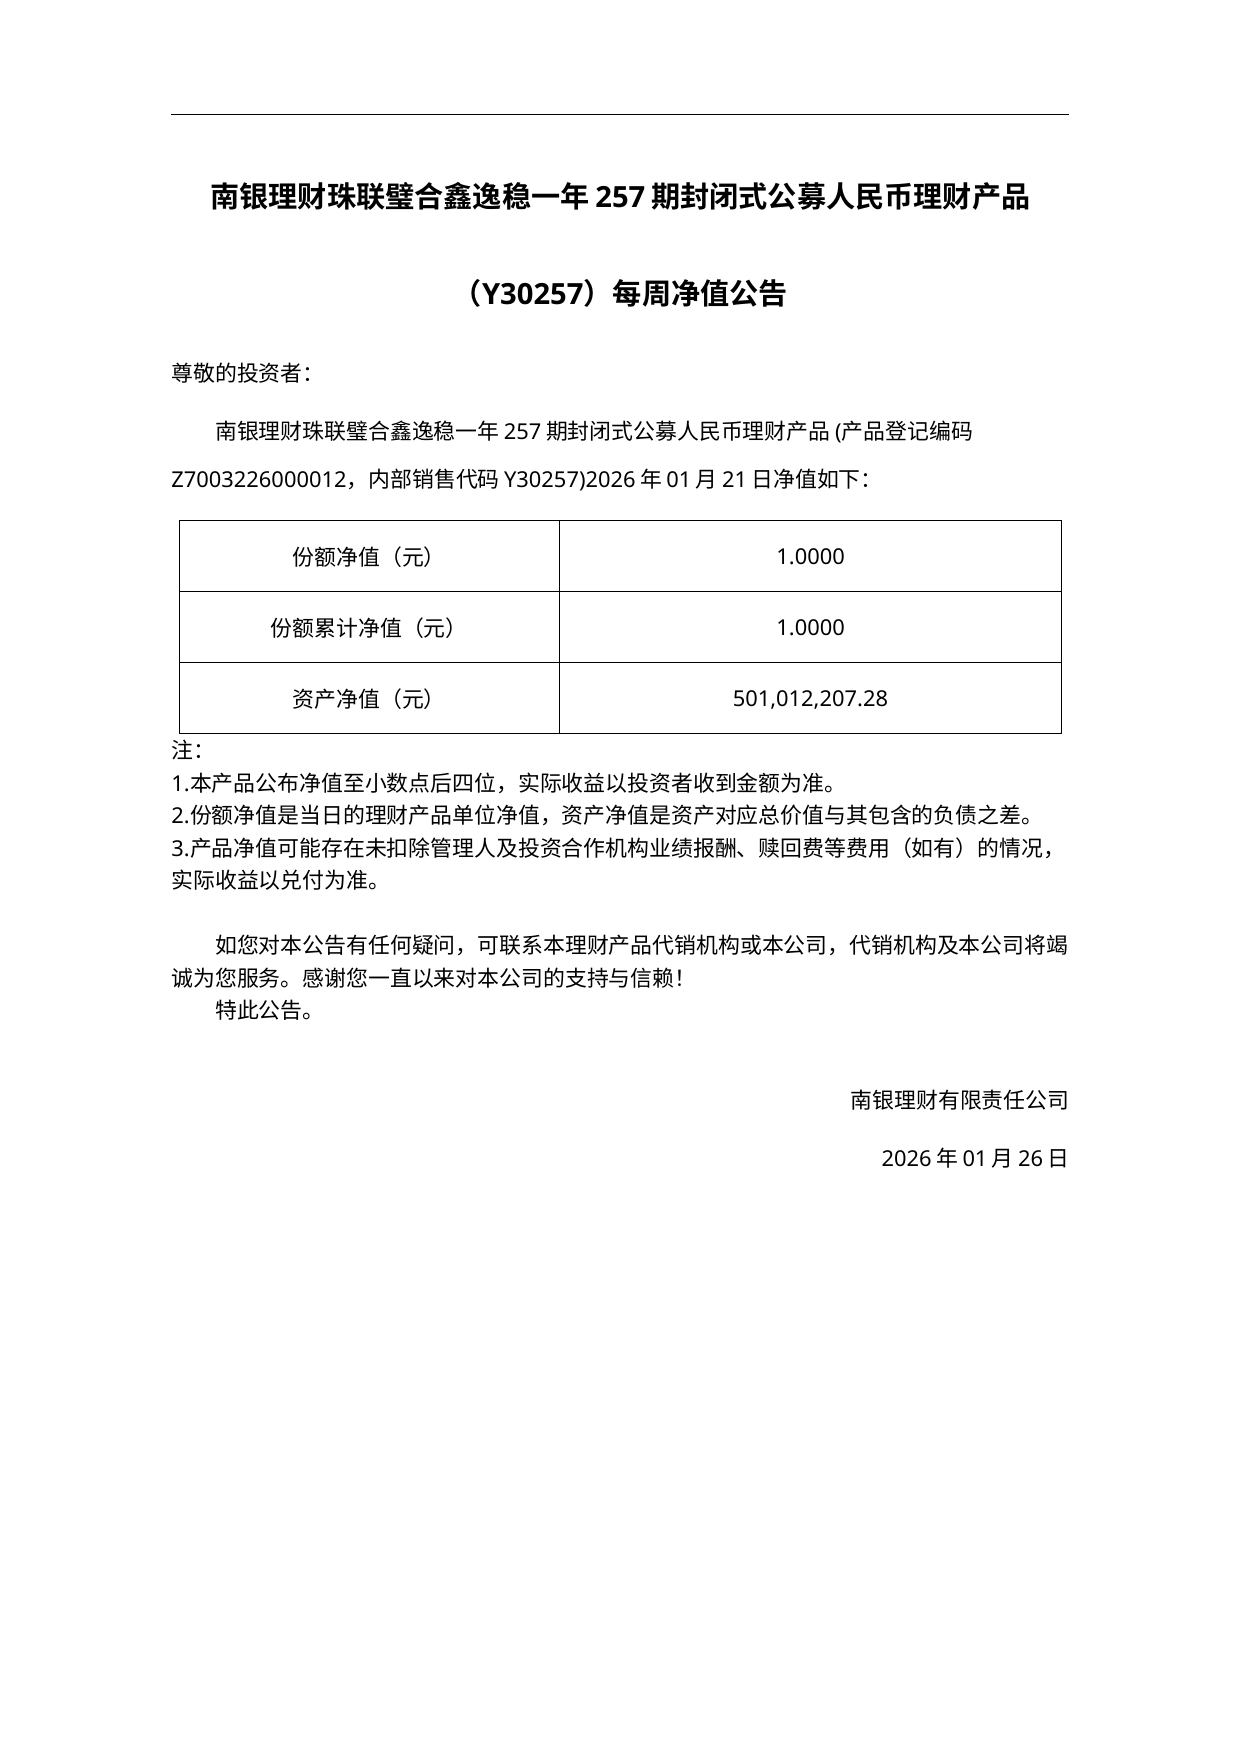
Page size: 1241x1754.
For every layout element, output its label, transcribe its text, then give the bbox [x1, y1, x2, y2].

text 3.产品净值可能存在未扣除管理人及投资合作机构业绩报酬、赎回费等费用（如有）的情况，实际收益以兑付为准。 [171, 830, 1069, 895]
text 尊敬的投资者： [171, 355, 1069, 388]
table_cell 1.0000 [560, 592, 1061, 662]
text 注： [171, 733, 1069, 765]
table_header 份额净值（元） [180, 521, 559, 591]
table_cell 501,012,207.28 [560, 663, 1061, 733]
text 1.本产品公布净值至小数点后四位，实际收益以投资者收到金额为准。 [171, 765, 1069, 798]
text 2026年01月26日 [171, 1140, 1069, 1173]
table_cell 份额累计净值（元） [180, 592, 559, 662]
text 南银理财珠联璧合鑫逸稳一年257期封闭式公募人民币理财产品（Y30257）每周净值公告 [171, 162, 1069, 324]
text 特此公告。 [171, 993, 1069, 1025]
text 南银理财珠联璧合鑫逸稳一年257期封闭式公募人民币理财产品 (产品登记编码Z7003226000012，内部销售代码Y30257)2026年01月21日净值如下： [171, 413, 1069, 494]
table_cell 资产净值（元） [180, 663, 559, 733]
text 南银理财有限责任公司 [171, 1082, 1069, 1115]
table_header 1.0000 [560, 521, 1061, 591]
text 如您对本公告有任何疑问，可联系本理财产品代销机构或本公司，代销机构及本公司将竭诚为您服务。感谢您一直以来对本公司的支持与信赖！ [171, 928, 1069, 993]
text 2.份额净值是当日的理财产品单位净值，资产净值是资产对应总价值与其包含的负债之差。 [171, 798, 1069, 830]
